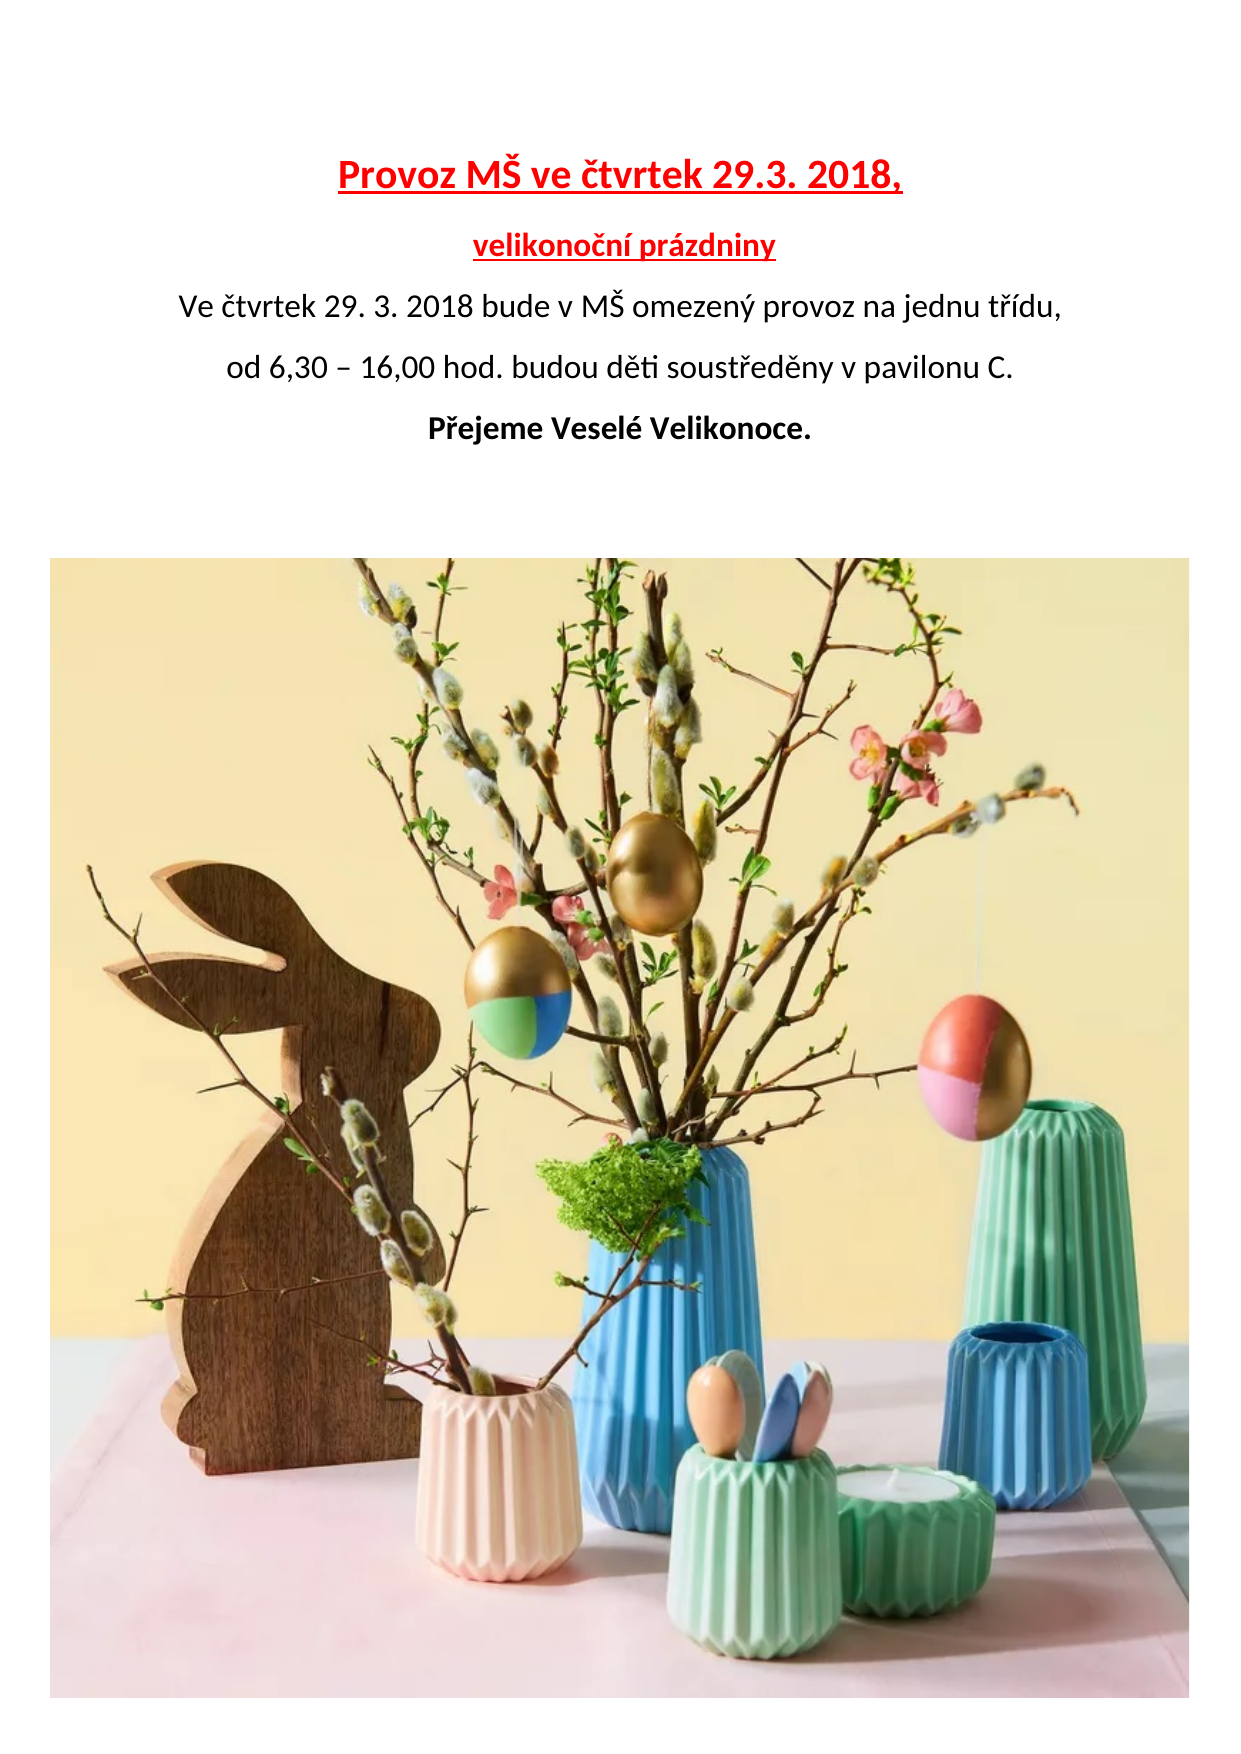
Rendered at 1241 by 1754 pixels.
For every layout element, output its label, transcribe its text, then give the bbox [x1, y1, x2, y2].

text velikonoční prázdniny [148, 224, 1093, 264]
text Přejeme Veselé Velikonoce. [148, 407, 1093, 448]
text Provoz MŠ ve čtvrtek 29.3. 2018, [148, 148, 1093, 198]
text Ve čtvrtek 29. 3. 2018 bude v MŠ omezený provoz na jednu třídu, [148, 285, 1093, 326]
picture [50, 558, 1190, 1698]
text od 6,30 – 16,00 hod. budou děti soustředěny v pavilonu C. [148, 346, 1093, 387]
